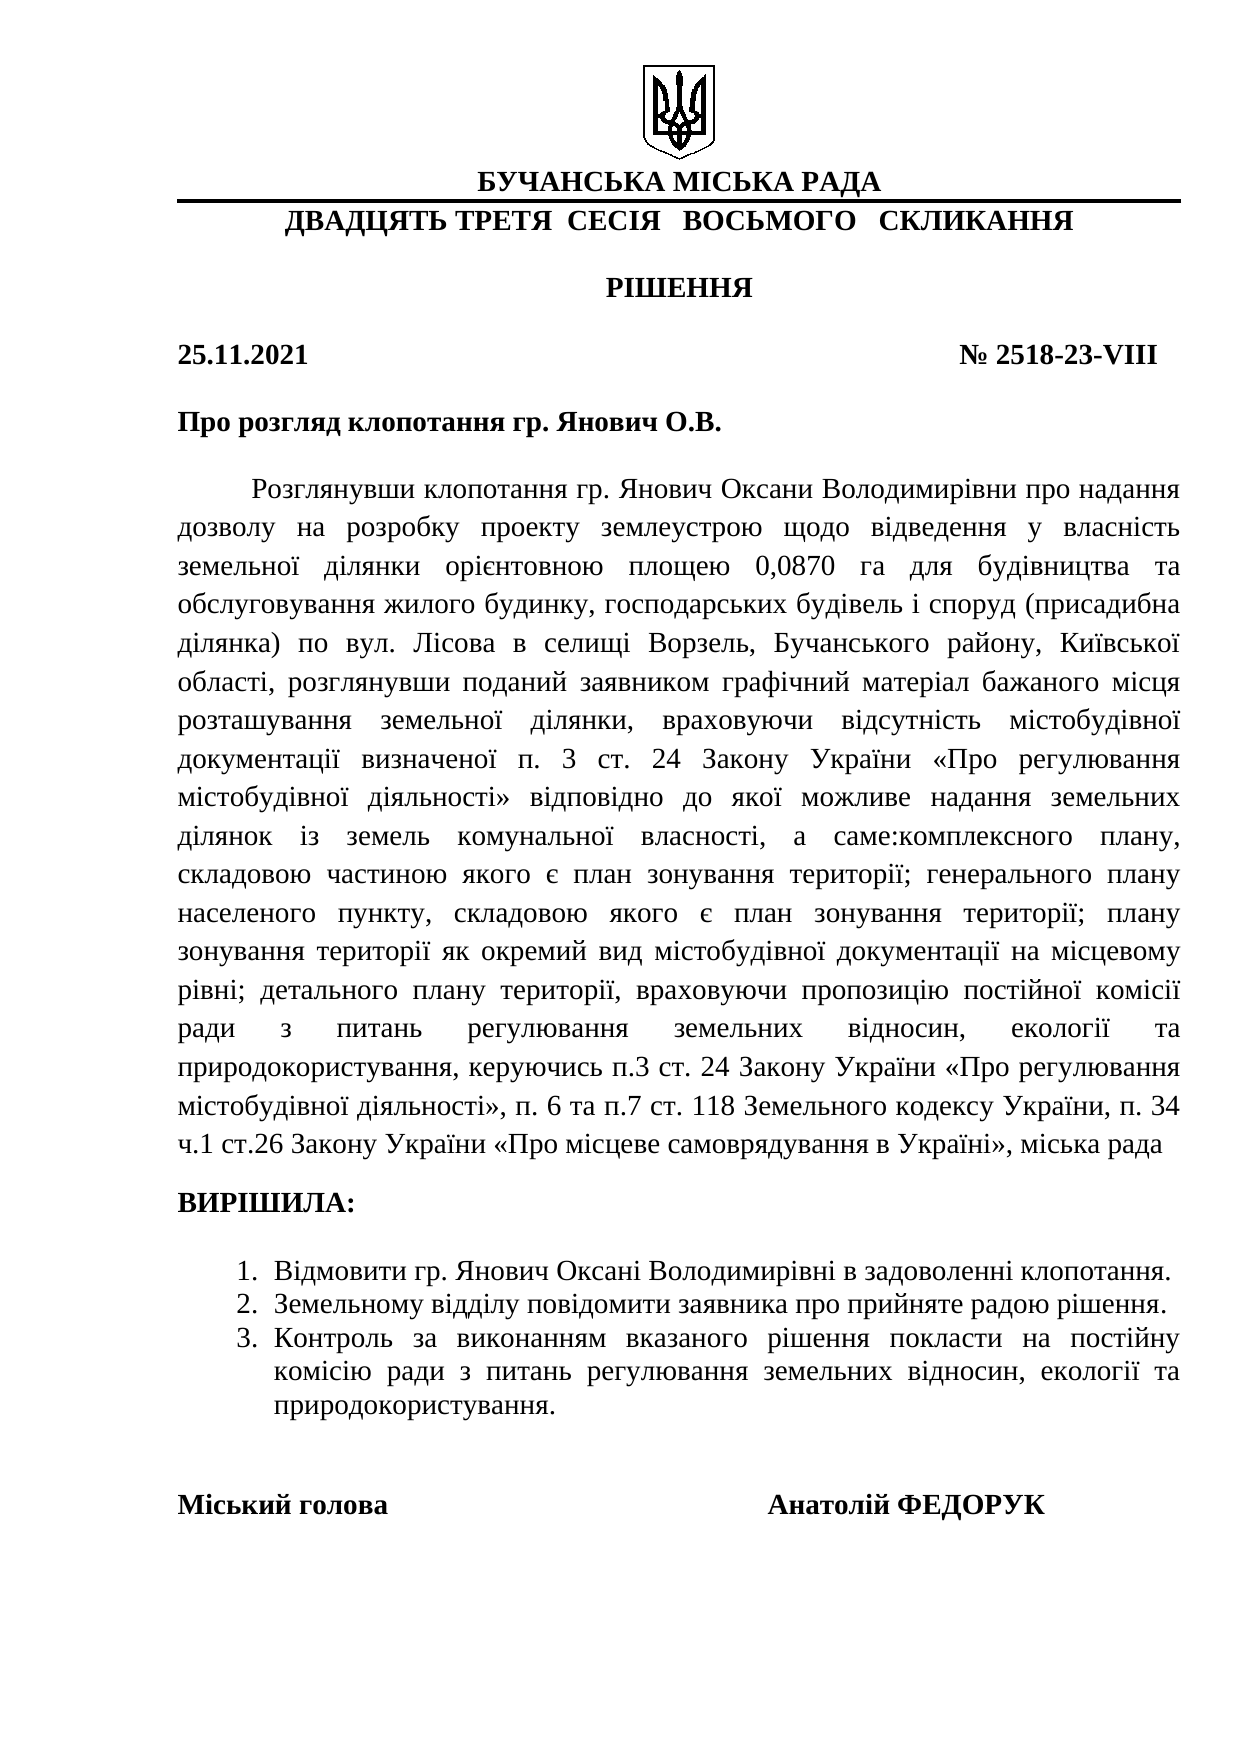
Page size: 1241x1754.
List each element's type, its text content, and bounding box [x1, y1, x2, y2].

text РІШЕННЯ [177, 270, 1181, 303]
text ВИРІШИЛА: [177, 1186, 1181, 1219]
list Контроль за виконанням вказаного рішення покласти на постійну комісію ради з питань регулювання земельних відносин, екології та природокористування. [236, 1320, 1181, 1420]
list Земельному відділу повідомити заявника про прийняте радою рішення. [236, 1286, 1181, 1320]
text Міський голова Анатолій ФЕДОРУК [177, 1487, 1181, 1521]
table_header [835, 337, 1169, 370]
list Відмовити гр. Янович Оксані Володимирівні в задоволенні клопотання. [236, 1253, 1181, 1286]
text ДВАДЦЯТЬ ТРЕТЯ СЕСІЯ ВОСЬМОГО СКЛИКАННЯ [177, 203, 1181, 236]
text Розглянувши клопотання гр. Янович Оксани Володимирівни про надання дозволу на розробку проекту землеустрою щодо відведення у власність земельної ділянки орієнтовною площею 0,0870 га для будівництва та обслуговування жилого будинку, господарських будівель і споруд (присадибна ділянка) по вул. Лісова в селищі Ворзель, Бучанського району, Київської області, розглянувши поданий заявником графічний матеріал бажаного місця розташування земельної ділянки, враховуючи відсутність містобудівної документації визначеної п. 3 ст. 24 Закону України «Про регулювання містобудівної діяльності» відповідно до якої можливе надання земельних ділянок із земель комунальної власності, а саме:комплексного плану, складовою частиною якого є план зонування території; генерального плану населеного пункту, складовою якого є план зонування території; плану зонування території як окремий вид містобудівної документації на місцевому рівні; детального плану території, враховуючи пропозицію постійної комісії ради з питань регулювання земельних відносин, екології та природокористування, керуючись п.3 ст. 24 Закону України «Про регулювання містобудівної діяльності», п. 6 та п.7 ст. 118 Земельного кодексу України, п. 34 ч.1 ст.26 Закону України «Про місцеве самоврядування в Україні», міська рада [177, 471, 1181, 1160]
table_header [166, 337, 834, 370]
text БУЧАНСЬКА МІСЬКА РАДА [177, 164, 1181, 199]
text Про розгляд клопотання гр. Янович О.В. [177, 404, 1181, 437]
